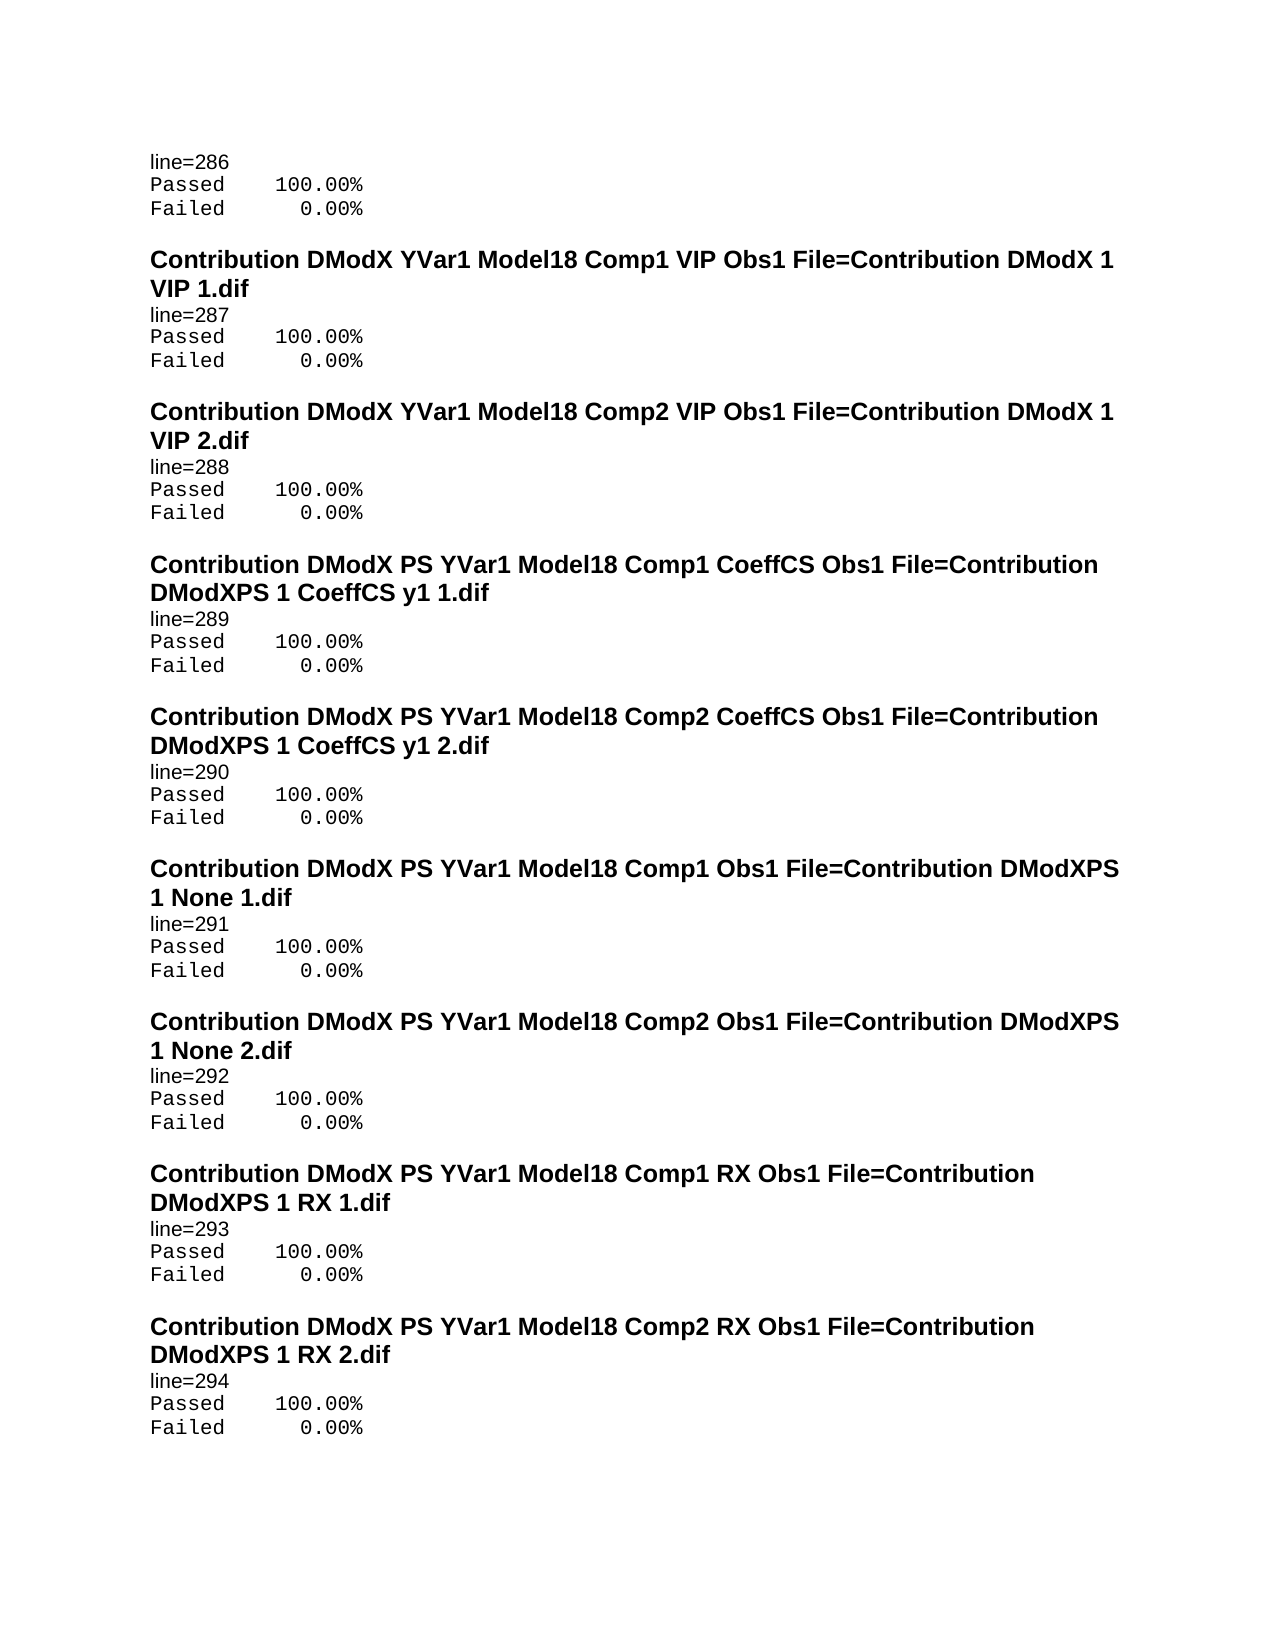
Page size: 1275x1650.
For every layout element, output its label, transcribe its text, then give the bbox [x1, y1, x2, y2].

text line=293 [150, 1217, 1125, 1241]
text Contribution DModX PS YVar1 Model18 Comp1 RX Obs1 File=Contribution DModXPS 1 RX 1.dif [150, 1159, 1125, 1217]
text Passed 100.00% [150, 174, 1125, 198]
text Passed 100.00% [150, 1393, 1125, 1417]
text Failed 0.00% [150, 1264, 1125, 1288]
text Failed 0.00% [150, 1112, 1125, 1136]
text Contribution DModX PS YVar1 Model18 Comp2 RX Obs1 File=Contribution DModXPS 1 RX 2.dif [150, 1312, 1125, 1369]
text Contribution DModX PS YVar1 Model18 Comp2 Obs1 File=Contribution DModXPS 1 None 2.dif [150, 1007, 1125, 1064]
text Passed 100.00% [150, 1241, 1125, 1264]
text Failed 0.00% [150, 655, 1125, 678]
text Contribution DModX YVar1 Model18 Comp1 VIP Obs1 File=Contribution DModX 1 VIP 1.dif [150, 245, 1125, 302]
text line=290 [150, 759, 1125, 783]
text Contribution DModX PS YVar1 Model18 Comp1 Obs1 File=Contribution DModXPS 1 None 1.dif [150, 854, 1125, 912]
text Passed 100.00% [150, 936, 1125, 959]
text line=289 [150, 607, 1125, 631]
text line=287 [150, 302, 1125, 326]
text line=291 [150, 912, 1125, 936]
text line=286 [150, 150, 1125, 174]
text Contribution DModX YVar1 Model18 Comp2 VIP Obs1 File=Contribution DModX 1 VIP 2.dif [150, 397, 1125, 455]
text Passed 100.00% [150, 479, 1125, 502]
text Failed 0.00% [150, 959, 1125, 983]
text Passed 100.00% [150, 1088, 1125, 1112]
text Failed 0.00% [150, 1417, 1125, 1440]
text Contribution DModX PS YVar1 Model18 Comp2 CoeffCS Obs1 File=Contribution DModXPS 1 CoeffCS y1 2.dif [150, 702, 1125, 759]
text line=294 [150, 1369, 1125, 1393]
text Failed 0.00% [150, 350, 1125, 374]
text Failed 0.00% [150, 807, 1125, 831]
text Failed 0.00% [150, 502, 1125, 526]
text Contribution DModX PS YVar1 Model18 Comp1 CoeffCS Obs1 File=Contribution DModXPS 1 CoeffCS y1 1.dif [150, 550, 1125, 607]
text Passed 100.00% [150, 631, 1125, 655]
text Passed 100.00% [150, 326, 1125, 350]
text line=288 [150, 455, 1125, 479]
text line=292 [150, 1064, 1125, 1088]
text Failed 0.00% [150, 198, 1125, 221]
text Passed 100.00% [150, 783, 1125, 807]
